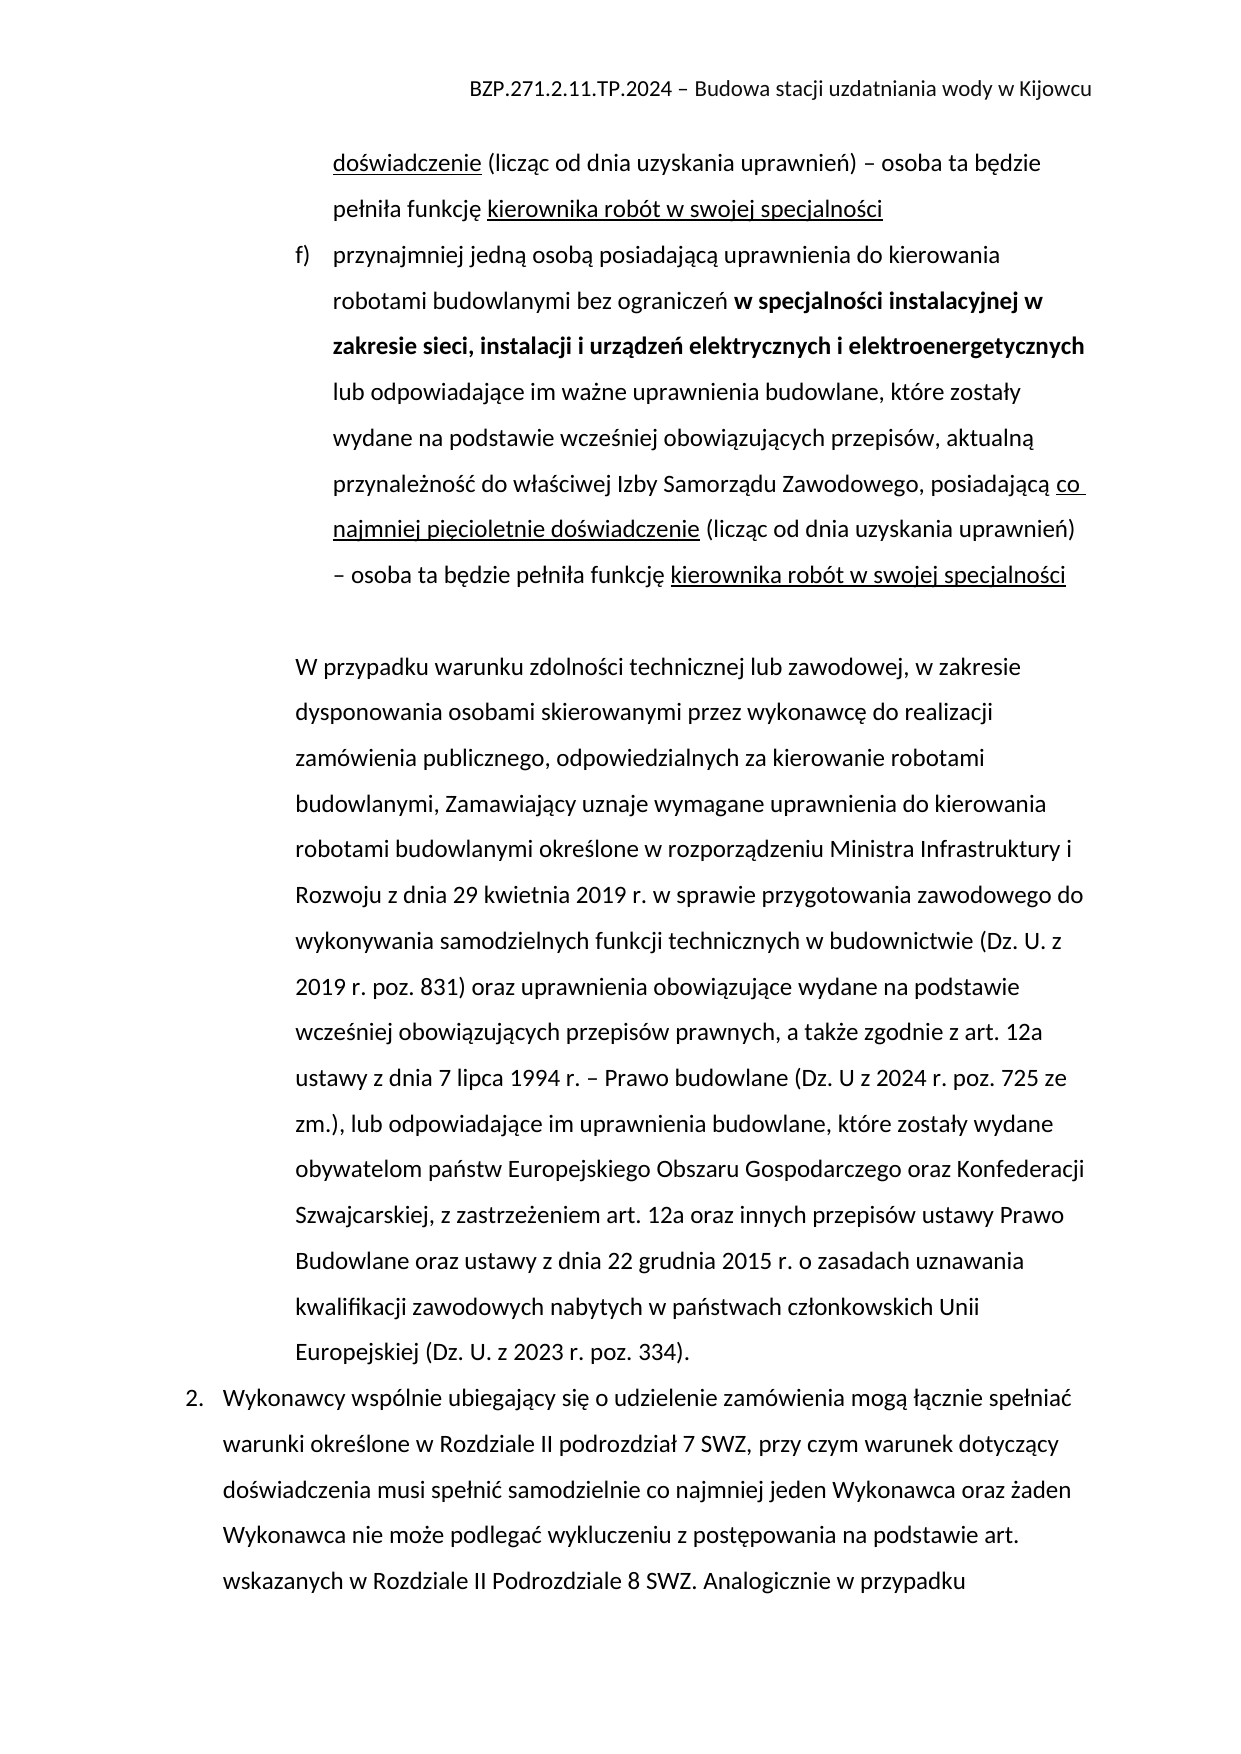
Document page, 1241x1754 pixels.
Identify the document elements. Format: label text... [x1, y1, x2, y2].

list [185, 1382, 1093, 1596]
text W przypadku warunku zdolności technicznej lub zawodowej, w zakresie dysponowania osobami skierowanymi przez wykonawcę do realizacji zamówienia publicznego, odpowiedzialnych za kierowanie robotami budowlanymi, Zamawiający uznaje wymagane uprawnienia do kierowania robotami budowlanymi określone w rozporządzeniu Ministra Infrastruktury i Rozwoju z dnia 29 kwietnia 2019 r. w sprawie przygotowania zawodowego do wykonywania samodzielnych funkcji technicznych w budownictwie (Dz. U. z 2019 r. poz. 831) oraz uprawnienia obowiązujące wydane na podstawie wcześniej obowiązujących przepisów prawnych, a także zgodnie z art. 12a ustawy z dnia 7 lipca 1994 r. – Prawo budowlane (Dz. U z 2024 r. poz. 725 ze zm.), lub odpowiadające im uprawnienia budowlane, które zostały wydane obywatelom państw Europejskiego Obszaru Gospodarczego oraz Konfederacji Szwajcarskiej, z zastrzeżeniem art. 12a oraz innych przepisów ustawy Prawo Budowlane oraz ustawy z dnia 22 grudnia 2015 r. o zasadach uznawania kwalifikacji zawodowych nabytych w państwach członkowskich Unii Europejskiej (Dz. U. z 2023 r. poz. 334). [295, 651, 1093, 1367]
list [295, 148, 1093, 224]
list przynajmniej jedną osobą posiadającą uprawnienia do kierowania robotami budowlanymi bez ograniczeń w specjalności instalacyjnej w zakresie sieci, instalacji i urządzeń elektrycznych i elektroenergetycznych lub odpowiadające im ważne uprawnienia budowlane, które zostały wydane na podstawie wcześniej obowiązujących przepisów, aktualną przynależność do właściwej Izby Samorządu Zawodowego, posiadającą co najmniej pięcioletnie doświadczenie (licząc od dnia uzyskania uprawnień) – osoba ta będzie pełniła funkcję kierownika robót w swojej specjalności [295, 239, 1093, 590]
